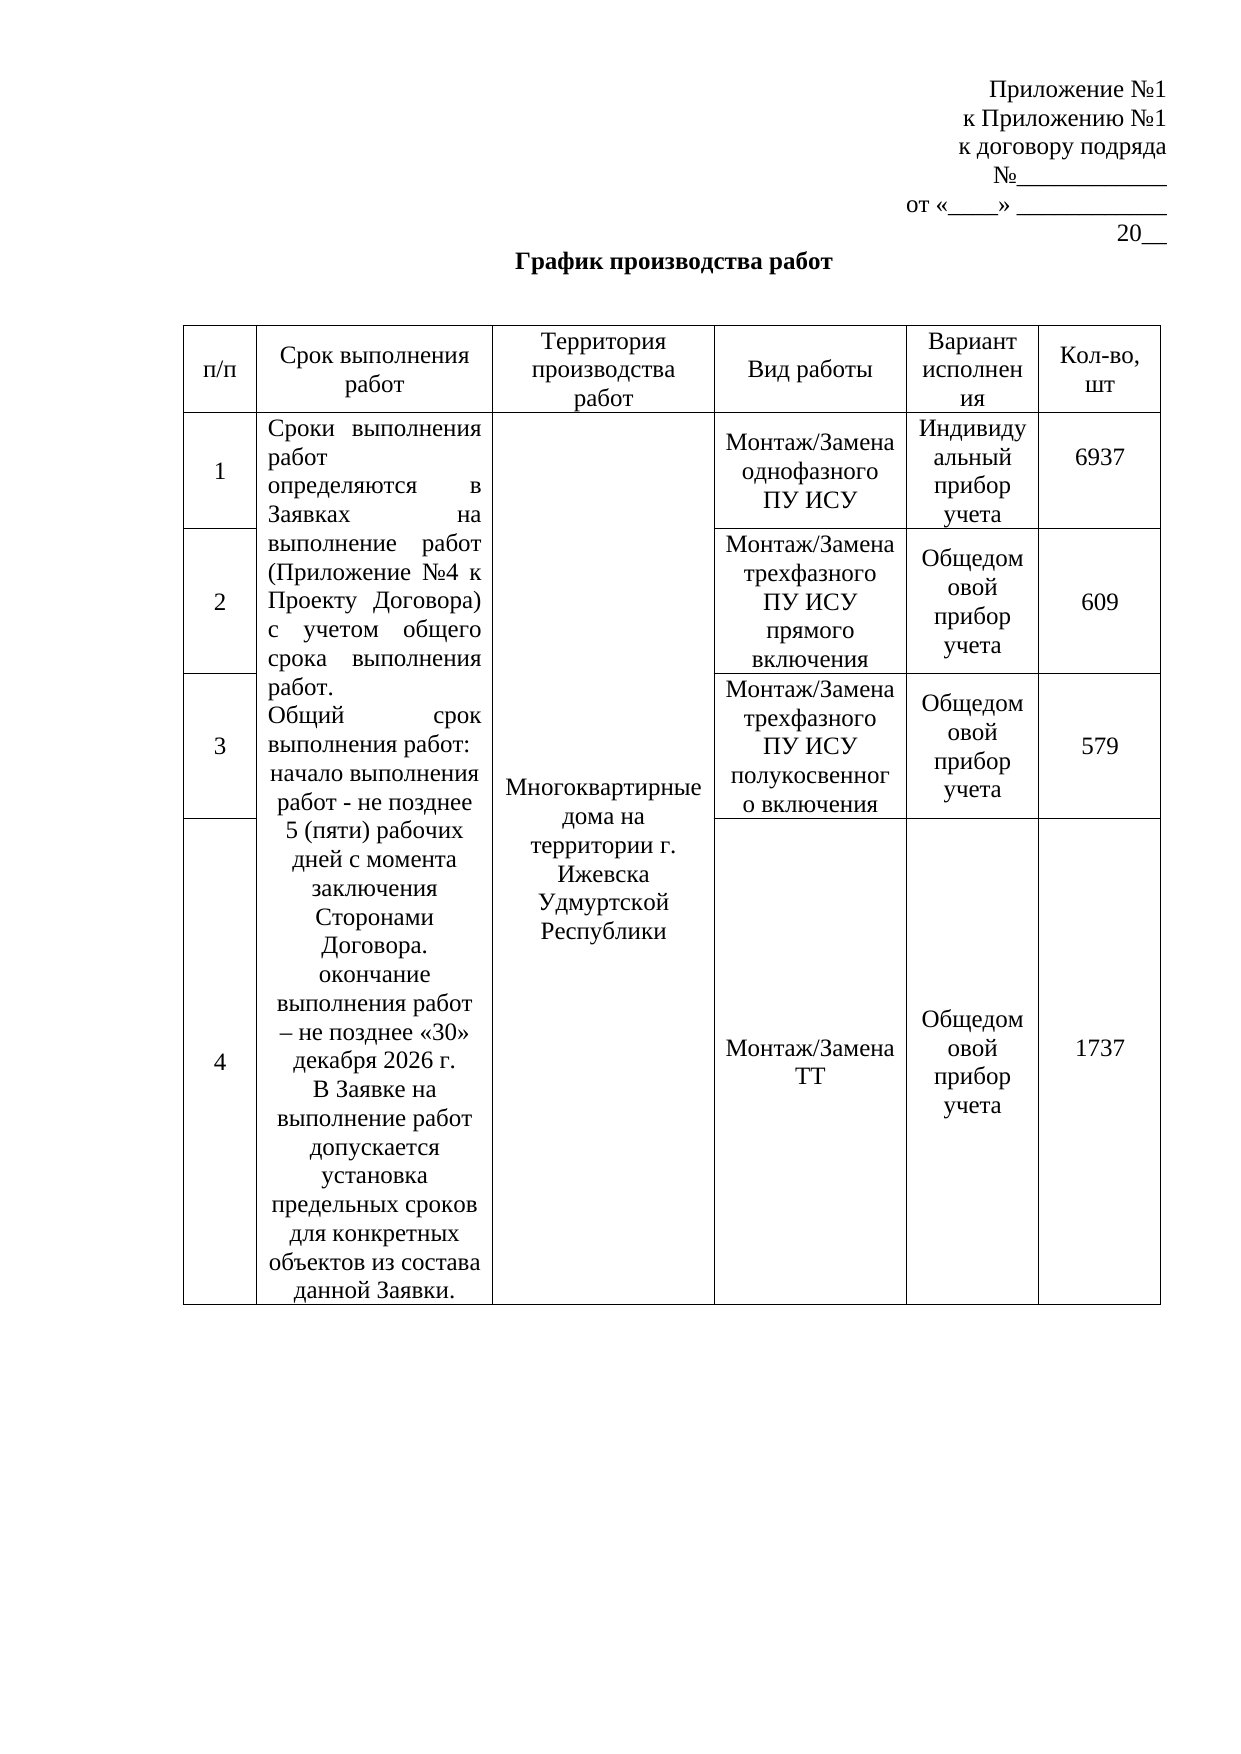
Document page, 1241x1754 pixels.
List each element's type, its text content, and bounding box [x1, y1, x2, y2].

table_header Вид работы [715, 326, 906, 412]
table_cell Монтаж/Замена трехфазного ПУ ИСУ прямого включения [715, 529, 906, 673]
text к договору подряда №____________ [886, 131, 1167, 189]
table_cell Монтаж/Замена трехфазного ПУ ИСУ полукосвенного включения [715, 674, 906, 818]
table_cell 1 [184, 413, 256, 528]
subtitle Приложение №1 [886, 74, 1167, 103]
table_cell Индивидуальный прибор учета [907, 413, 1038, 528]
text График производства работ [181, 246, 1167, 275]
table_cell Общедомовой прибор учета [907, 819, 1038, 1304]
table_cell 1737 [1039, 819, 1160, 1304]
table_cell Монтаж/Замена ТТ [715, 819, 906, 1304]
table_cell 609 [1039, 529, 1160, 673]
text к Приложению №1 [886, 103, 1167, 131]
table_header Территория производства работ [493, 326, 714, 412]
table_cell Общедомовой прибор учета [907, 529, 1038, 673]
table_cell Сроки выполнения работ определяются в Заявках на выполнение работ (Приложение №4 к Проекту Договора) с учетом общего срока выполнения работ. Общий срок выполнения работ: начало выполнения работ - не позднее 5 (пяти) рабочих дней с момента заключения Сторонами Договора. окончание выполнения работ – не позднее «30» декабря 2026 г. В Заявке на выполнение работ допускается установка предельных сроков для конкретных объектов из состава данной Заявки. [257, 413, 492, 1304]
table_cell 2 [184, 529, 256, 673]
text от «____» ____________ 20__ [886, 189, 1167, 246]
table_header Срок выполнения работ [257, 326, 492, 412]
table_header Кол-во, шт [1039, 326, 1160, 412]
table_header п/п [184, 326, 256, 412]
table_cell 579 [1039, 674, 1160, 818]
table_header Вариант исполнения [907, 326, 1038, 412]
table_cell 3 [184, 674, 256, 818]
table_cell Монтаж/Замена однофазного ПУ ИСУ [715, 413, 906, 528]
table_cell Общедомовой прибор учета [907, 674, 1038, 818]
table_cell 4 [184, 819, 256, 1304]
table_cell Многоквартирные дома на территории г. Ижевска Удмуртской Республики [493, 413, 714, 1304]
table_cell 6937 [1039, 413, 1160, 528]
